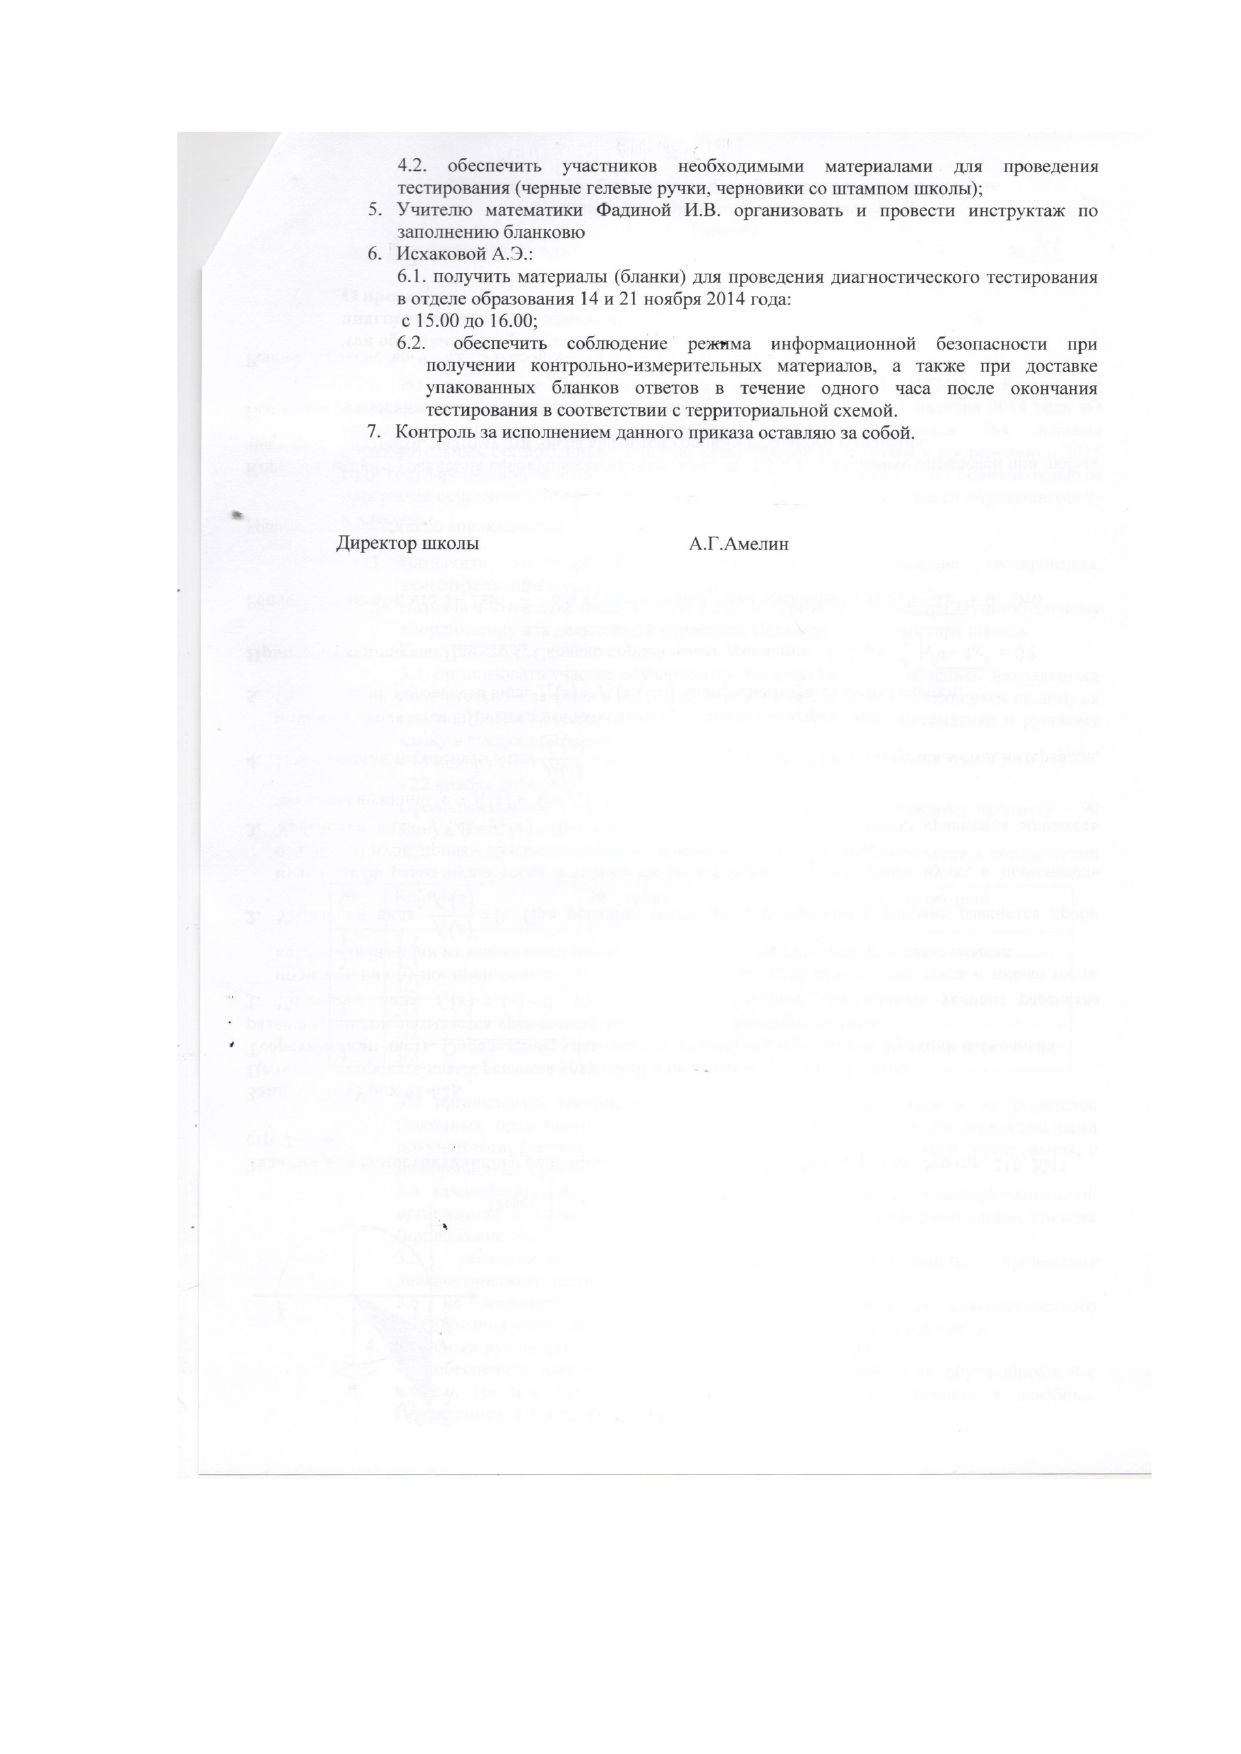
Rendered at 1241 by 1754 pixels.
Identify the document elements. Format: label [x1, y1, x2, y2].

picture [177, 118, 1152, 1479]
